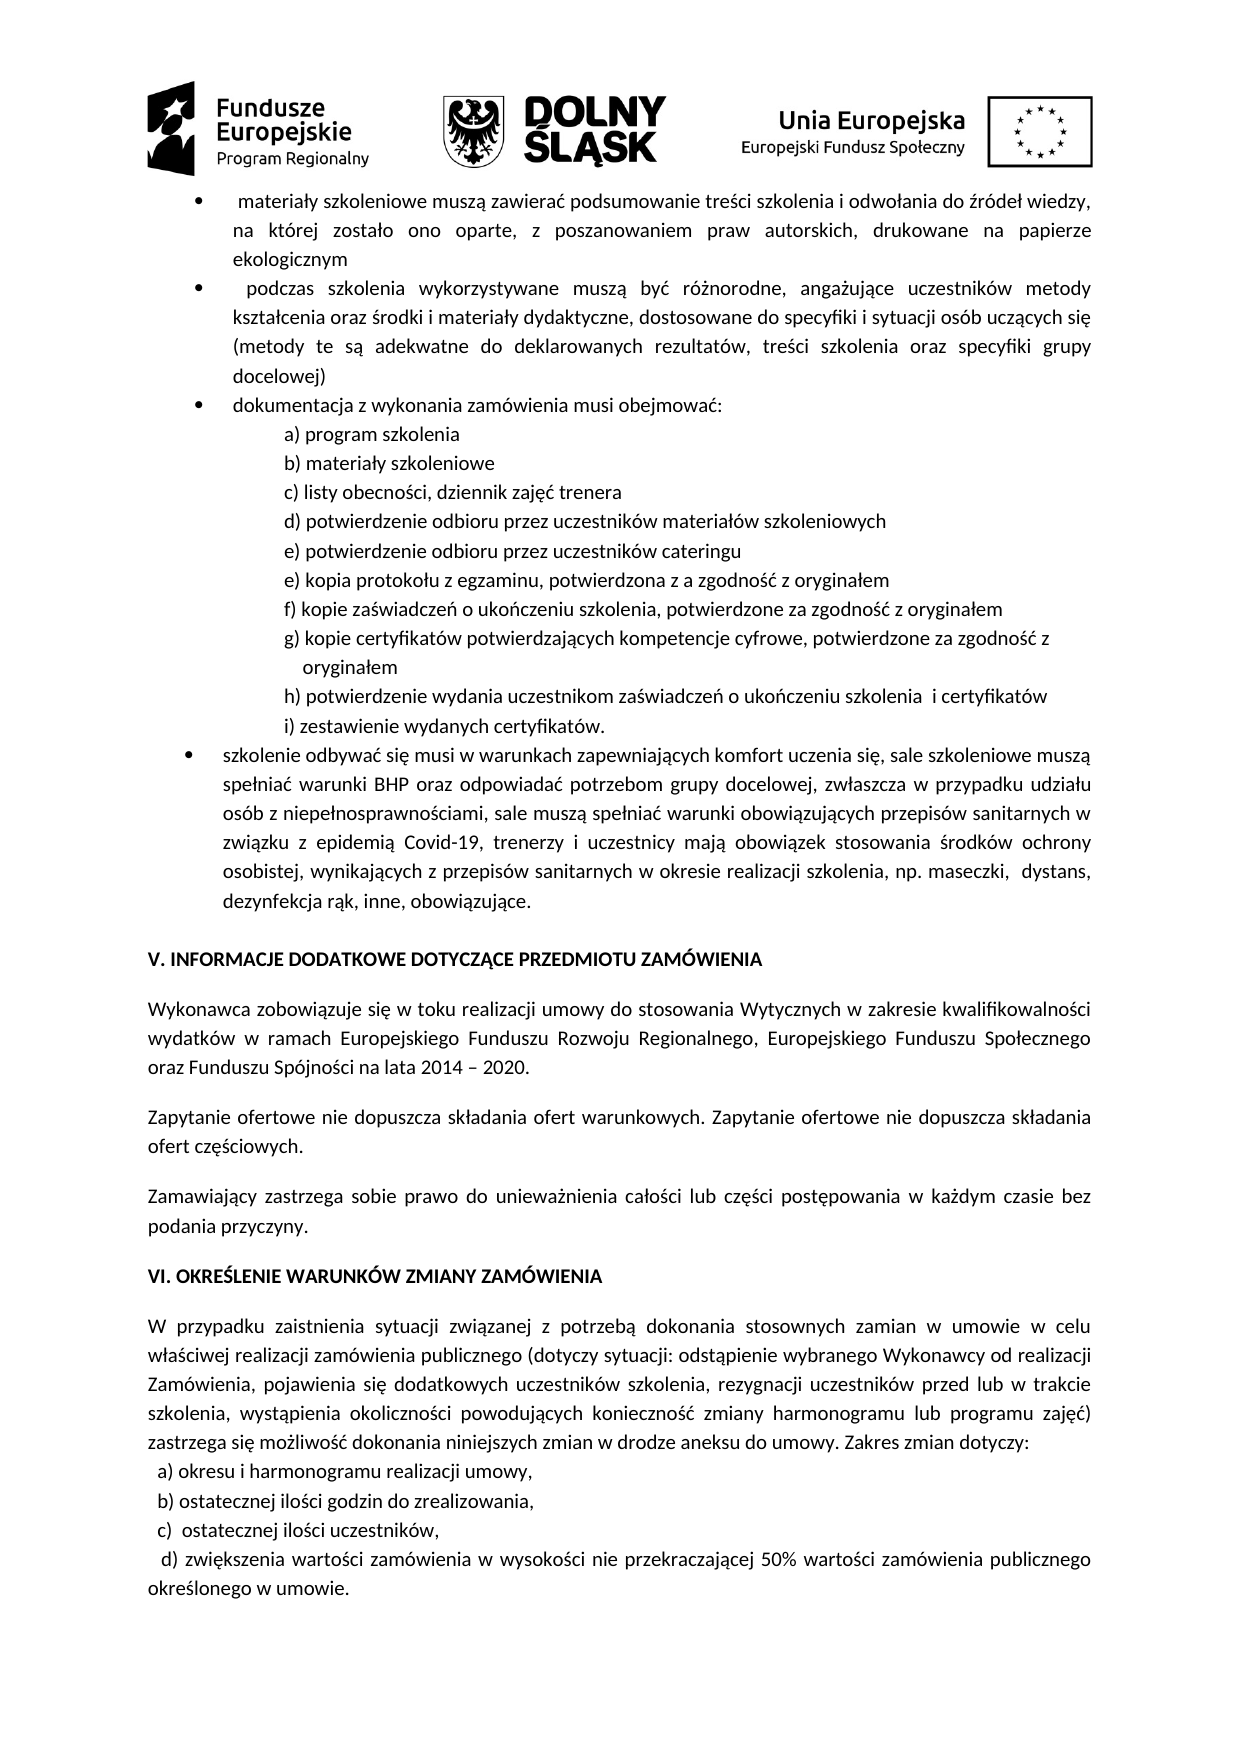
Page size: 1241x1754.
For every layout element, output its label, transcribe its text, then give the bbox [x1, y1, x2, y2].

text Wykonawca zobowiązuje się w toku realizacji umowy do stosowania Wytycznych w zakresie kwalifikowalności wydatków w ramach Europejskiego Funduszu Rozwoju Regionalnego, Europejskiego Funduszu Społecznego oraz Funduszu Spójności na lata 2014 – 2020. [148, 996, 1093, 1080]
text VI. OKREŚLENIE WARUNKÓW ZMIANY ZAMÓWIENIA [148, 1263, 1093, 1288]
text c) listy obecności, dziennik zajęć trenera [148, 479, 1093, 505]
list szkolenie odbywać się musi w warunkach zapewniających komfort uczenia się, sale szkoleniowe muszą spełniać warunki BHP oraz odpowiadać potrzebom grupy docelowej, zwłaszcza w przypadku udziału osób z niepełnosprawnościami, sale muszą spełniać warunki obowiązujących przepisów sanitarnych w związku z epidemią Covid-19, trenerzy i uczestnicy mają obowiązek stosowania środków ochrony osobistej, wynikających z przepisów sanitarnych w okresie realizacji szkolenia, np. maseczki, dystans, dezynfekcja rąk, inne, obowiązujące. [185, 742, 1093, 913]
text e) potwierdzenie odbioru przez uczestników cateringu [148, 538, 1093, 563]
text g) kopie certyfikatów potwierdzających kompetencje cyfrowe, potwierdzone za zgodność z [148, 625, 1093, 651]
text a) program szkolenia [148, 421, 1093, 447]
list podczas szkolenia wykorzystywane muszą być różnorodne, angażujące uczestników metody kształcenia oraz środki i materiały dydaktyczne, dostosowane do specyfiki i sytuacji osób uczących się (metody te są adekwatne do deklarowanych rezultatów, treści szkolenia oraz specyfiki grupy docelowej) [195, 275, 1093, 388]
text f) kopie zaświadczeń o ukończeniu szkolenia, potwierdzone za zgodność z oryginałem [148, 596, 1093, 622]
text d) zwiększenia wartości zamówienia w wysokości nie przekraczającej 50% wartości zamówienia publicznego określonego w umowie. [148, 1546, 1093, 1601]
text W przypadku zaistnienia sytuacji związanej z potrzebą dokonania stosownych zamian w umowie w celu właściwej realizacji zamówienia publicznego (dotyczy sytuacji: odstąpienie wybranego Wykonawcy od realizacji Zamówienia, pojawienia się dodatkowych uczestników szkolenia, rezygnacji uczestników przed lub w trakcie szkolenia, wystąpienia okoliczności powodujących konieczność zmiany harmonogramu lub programu zajęć) zastrzega się możliwość dokonania niniejszych zmian w drodze aneksu do umowy. Zakres zmian dotyczy: [148, 1313, 1093, 1455]
text V. INFORMACJE DODATKOWE DOTYCZĄCE PRZEDMIOTU ZAMÓWIENIA [148, 946, 1093, 972]
text i) zestawienie wydanych certyfikatów. [148, 713, 1093, 738]
picture [147, 73, 1093, 188]
text Zamawiający zastrzega sobie prawo do unieważnienia całości lub części postępowania w każdym czasie bez podania przyczyny. [148, 1184, 1093, 1238]
text b) materiały szkoleniowe [148, 450, 1093, 476]
text h) potwierdzenie wydania uczestnikom zaświadczeń o ukończeniu szkolenia i certyfikatów [148, 684, 1093, 709]
text oryginałem [148, 654, 1093, 680]
text b) ostatecznej ilości godzin do zrealizowania, [148, 1488, 1093, 1513]
text e) kopia protokołu z egzaminu, potwierdzona z a zgodność z oryginałem [148, 567, 1093, 592]
list materiały szkoleniowe muszą zawierać podsumowanie treści szkolenia i odwołania do źródeł wiedzy, na której zostało ono oparte, z poszanowaniem praw autorskich, drukowane na papierze ekologicznym [195, 188, 1093, 272]
text Zapytanie ofertowe nie dopuszcza składania ofert warunkowych. Zapytanie ofertowe nie dopuszcza składania ofert częściowych. [148, 1104, 1093, 1159]
text a) okresu i harmonogramu realizacji umowy, [148, 1459, 1093, 1484]
list dokumentacja z wykonania zamówienia musi obejmować: [195, 392, 1093, 417]
text c) ostatecznej ilości uczestników, [148, 1517, 1093, 1542]
text d) potwierdzenie odbioru przez uczestników materiałów szkoleniowych [148, 509, 1093, 534]
